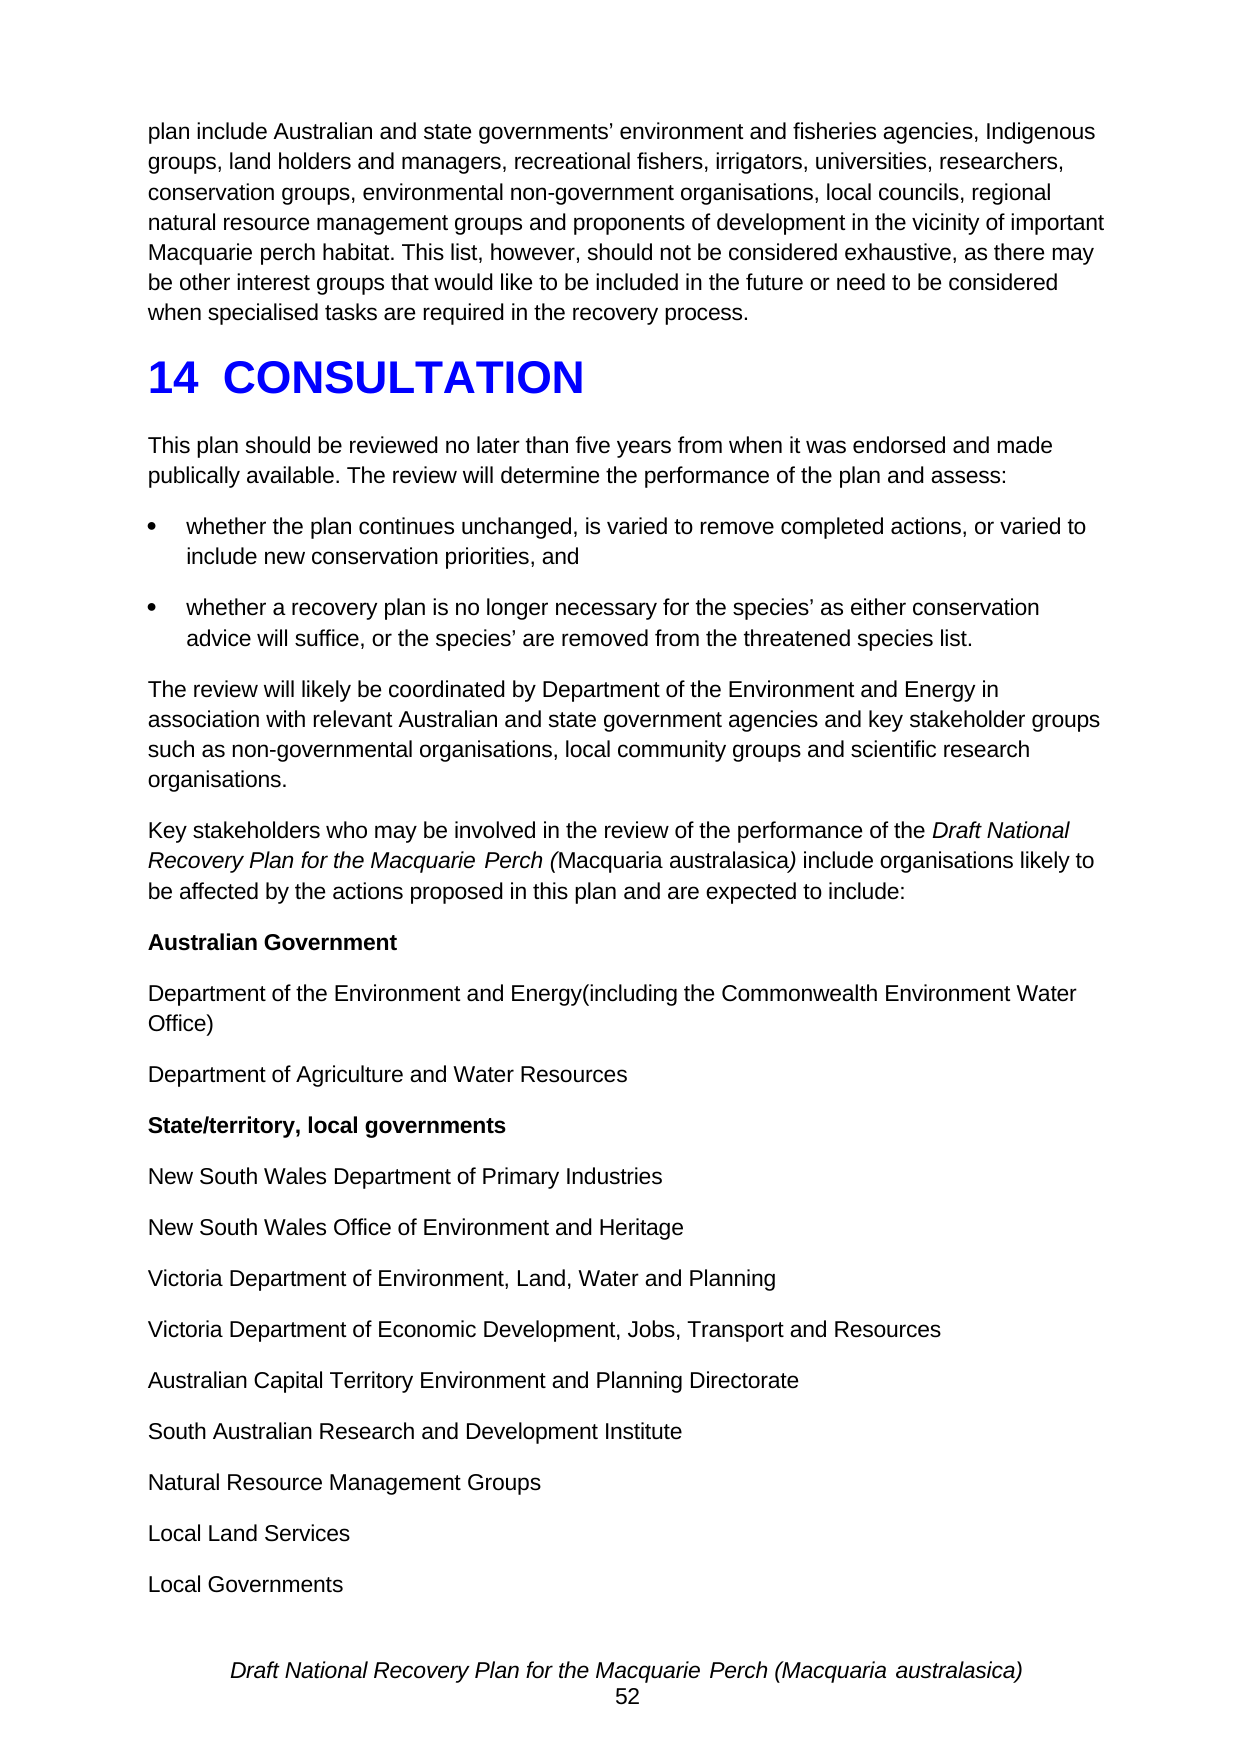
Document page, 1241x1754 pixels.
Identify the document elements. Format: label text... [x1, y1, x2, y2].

text Department of the Environment and Energy(including the Commonwealth Environment Water Office) [148, 980, 1107, 1036]
text The review will likely be coordinated by Department of the Environment and Energy in association with relevant Australian and state government agencies and key stakeholder groups such as non-governmental organisations, local community groups and scientific research organisations. [148, 676, 1107, 792]
text Australian Government [148, 929, 1107, 955]
text Australian Capital Territory Environment and Planning Directorate [148, 1367, 1107, 1393]
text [148, 118, 1107, 326]
text New South Wales Office of Environment and Heritage [148, 1214, 1107, 1240]
text New South Wales Department of Primary Industries [148, 1163, 1107, 1189]
text Local Governments [148, 1571, 1107, 1598]
text This plan should be reviewed no later than five years from when it was endorsed and made publically available. The review will determine the performance of the plan and assess: [148, 432, 1107, 488]
text Victoria Department of Environment, Land, Water and Planning [148, 1265, 1107, 1291]
text Victoria Department of Economic Development, Jobs, Transport and Resources [148, 1316, 1107, 1342]
subtitle 14 Consultation [148, 350, 1107, 403]
list whether a recovery plan is no longer necessary for the species’ as either conservation advice will suffice, or the species’ are removed from the threatened species list. [148, 594, 1107, 651]
text Natural Resource Management Groups [148, 1469, 1107, 1496]
text State/territory, local governments [148, 1112, 1107, 1138]
text Department of Agriculture and Water Resources [148, 1061, 1107, 1087]
list whether the plan continues unchanged, is varied to remove completed actions, or varied to include new conservation priorities, and [148, 513, 1107, 569]
text Key stakeholders who may be involved in the review of the performance of the Draft National Recovery Plan for the Macquarie Perch (Macquaria australasica) include organisations likely to be affected by the actions proposed in this plan and are expected to include: [148, 817, 1107, 904]
text Local Land Services [148, 1520, 1107, 1547]
text South Australian Research and Development Institute [148, 1418, 1107, 1444]
